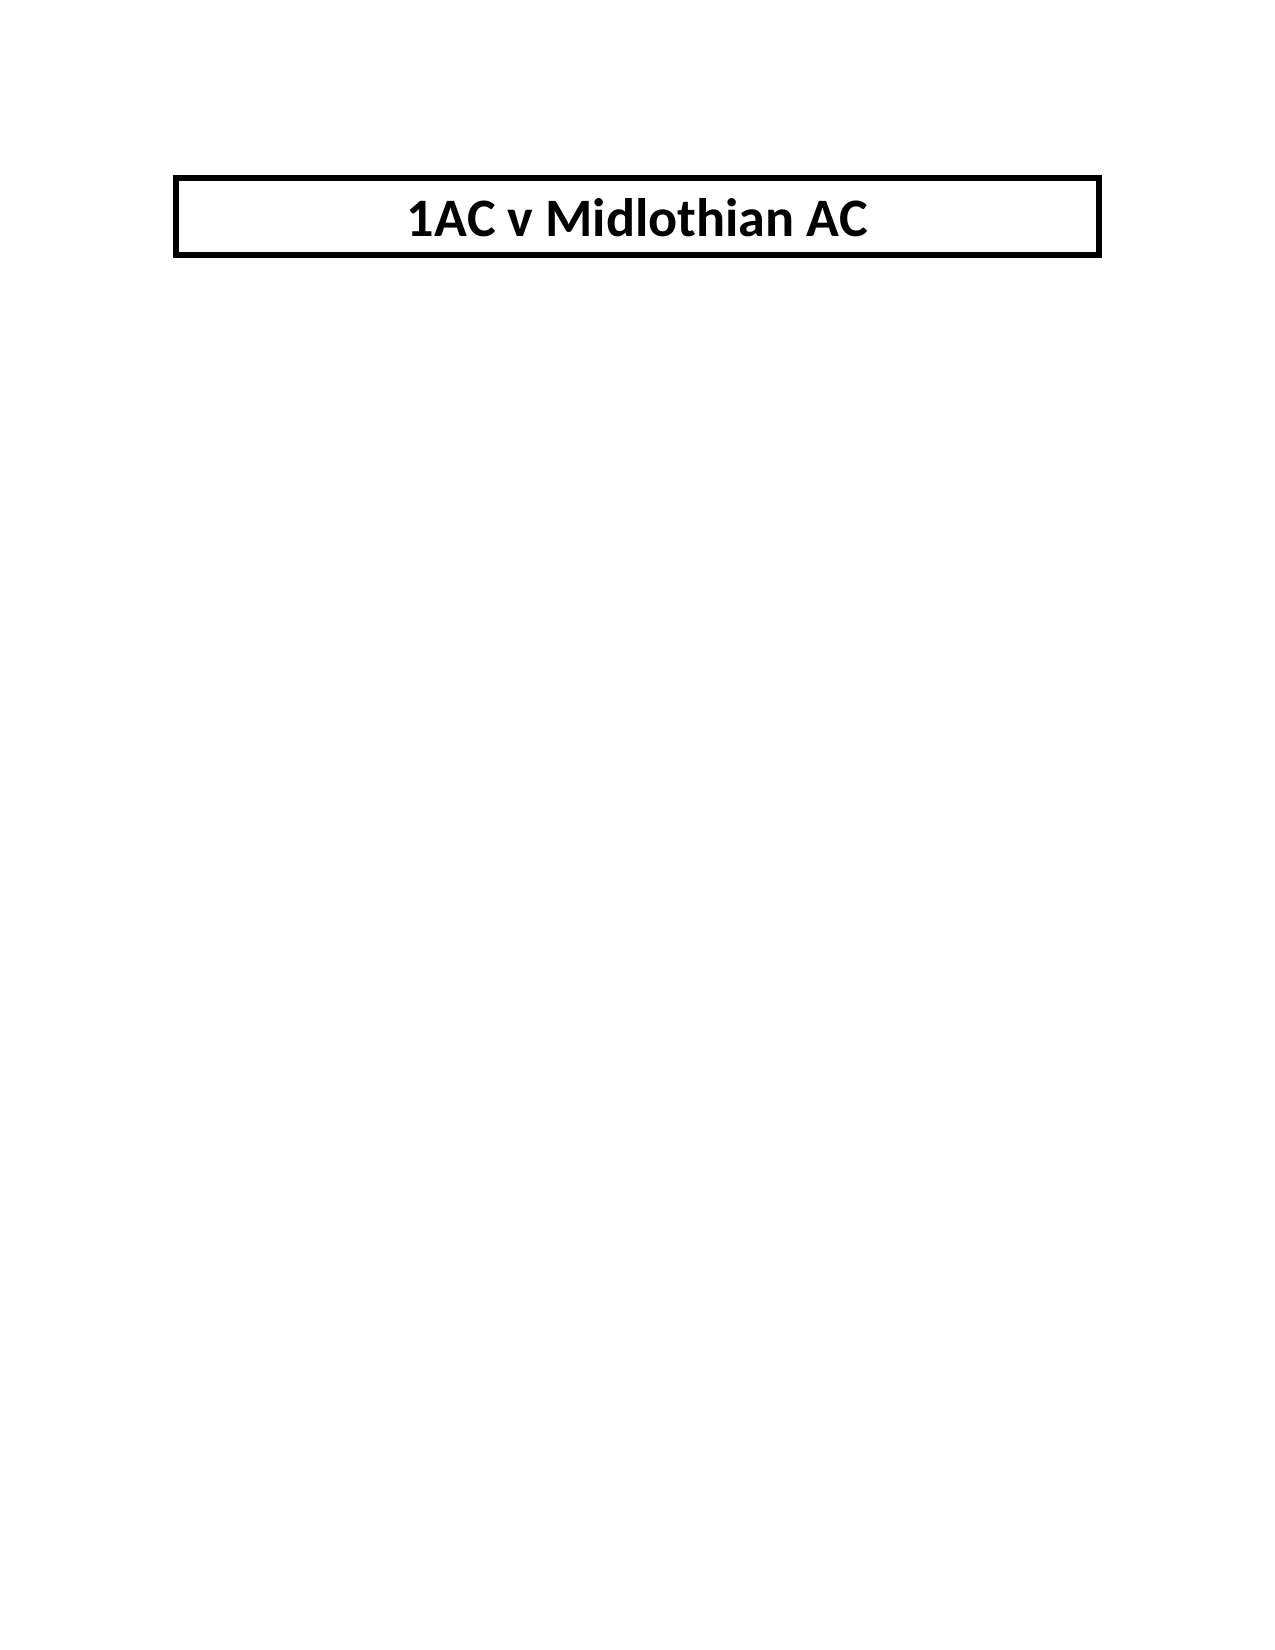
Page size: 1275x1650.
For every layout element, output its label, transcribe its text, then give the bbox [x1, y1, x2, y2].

subtitle 1AC v Midlothian AC [179, 181, 1096, 252]
